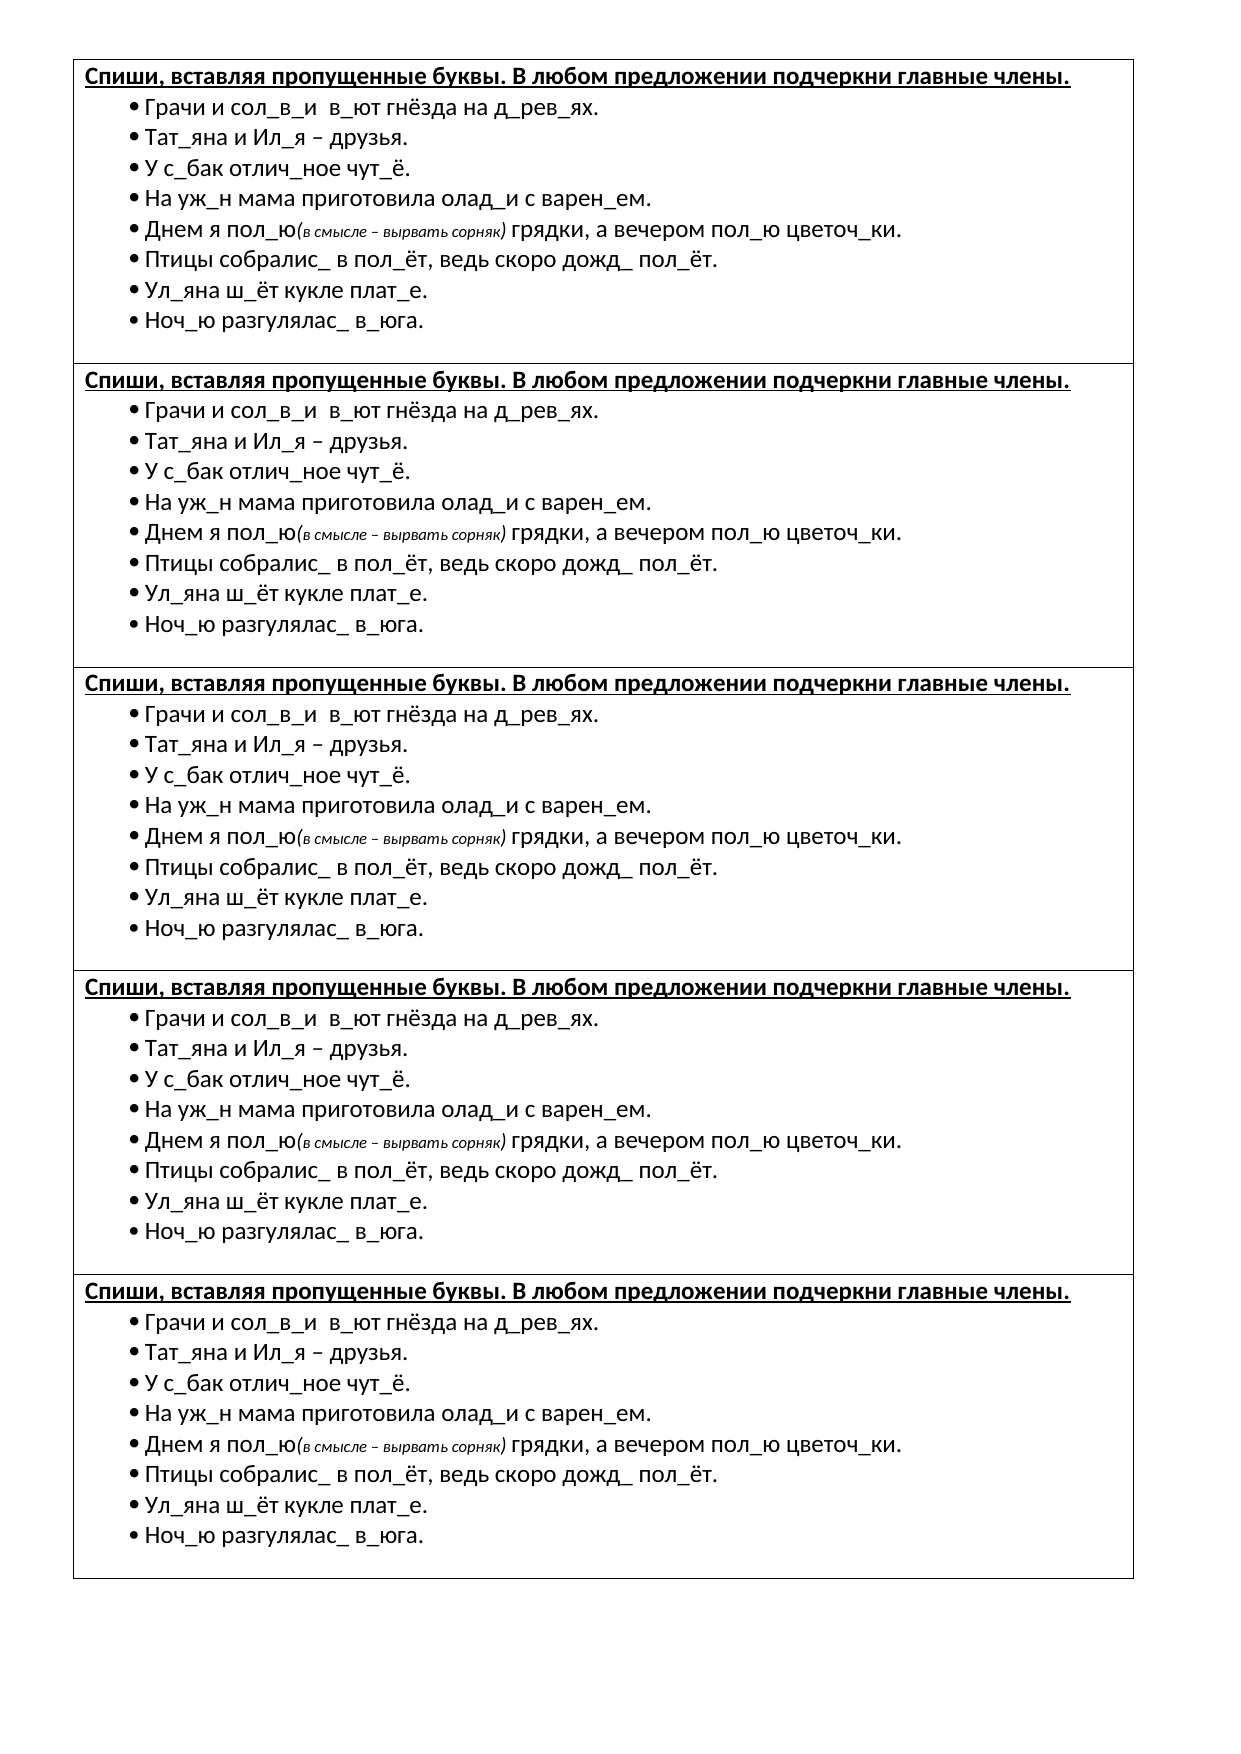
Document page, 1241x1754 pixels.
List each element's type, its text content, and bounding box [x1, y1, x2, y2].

table_header Спиши, вставляя пропущенные буквы. В любом предложении подчеркни главные члены. Грачи и сол_в_и в_ют гнёзда на д_рев_ях. Тат_яна и Ил_я – друзья. У с_бак отлич_ное чут_ё. На уж_н мама приготовила олад_и с варен_ем. Днем я пол_ю(в смысле – вырвать сорняк) грядки, а вечером пол_ю цветоч_ки. Птицы собралис_ в пол_ёт, ведь скоро дожд_ пол_ёт. Ул_яна ш_ёт кукле плат_е. Ноч_ю разгулялас_ в_юга. [74, 60, 1133, 363]
table_cell Спиши, вставляя пропущенные буквы. В любом предложении подчеркни главные члены. Грачи и сол_в_и в_ют гнёзда на д_рев_ях. Тат_яна и Ил_я – друзья. У с_бак отлич_ное чут_ё. На уж_н мама приготовила олад_и с варен_ем. Днем я пол_ю(в смысле – вырвать сорняк) грядки, а вечером пол_ю цветоч_ки. Птицы собралис_ в пол_ёт, ведь скоро дожд_ пол_ёт. Ул_яна ш_ёт кукле плат_е. Ноч_ю разгулялас_ в_юга. [74, 364, 1133, 667]
table_cell Спиши, вставляя пропущенные буквы. В любом предложении подчеркни главные члены. Грачи и сол_в_и в_ют гнёзда на д_рев_ях. Тат_яна и Ил_я – друзья. У с_бак отлич_ное чут_ё. На уж_н мама приготовила олад_и с варен_ем. Днем я пол_ю(в смысле – вырвать сорняк) грядки, а вечером пол_ю цветоч_ки. Птицы собралис_ в пол_ёт, ведь скоро дожд_ пол_ёт. Ул_яна ш_ёт кукле плат_е. Ноч_ю разгулялас_ в_юга. [74, 971, 1133, 1274]
table_cell Спиши, вставляя пропущенные буквы. В любом предложении подчеркни главные члены. Грачи и сол_в_и в_ют гнёзда на д_рев_ях. Тат_яна и Ил_я – друзья. У с_бак отлич_ное чут_ё. На уж_н мама приготовила олад_и с варен_ем. Днем я пол_ю(в смысле – вырвать сорняк) грядки, а вечером пол_ю цветоч_ки. Птицы собралис_ в пол_ёт, ведь скоро дожд_ пол_ёт. Ул_яна ш_ёт кукле плат_е. Ноч_ю разгулялас_ в_юга. [74, 1275, 1133, 1578]
table_cell Спиши, вставляя пропущенные буквы. В любом предложении подчеркни главные члены. Грачи и сол_в_и в_ют гнёзда на д_рев_ях. Тат_яна и Ил_я – друзья. У с_бак отлич_ное чут_ё. На уж_н мама приготовила олад_и с варен_ем. Днем я пол_ю(в смысле – вырвать сорняк) грядки, а вечером пол_ю цветоч_ки. Птицы собралис_ в пол_ёт, ведь скоро дожд_ пол_ёт. Ул_яна ш_ёт кукле плат_е. Ноч_ю разгулялас_ в_юга. [74, 668, 1133, 970]
